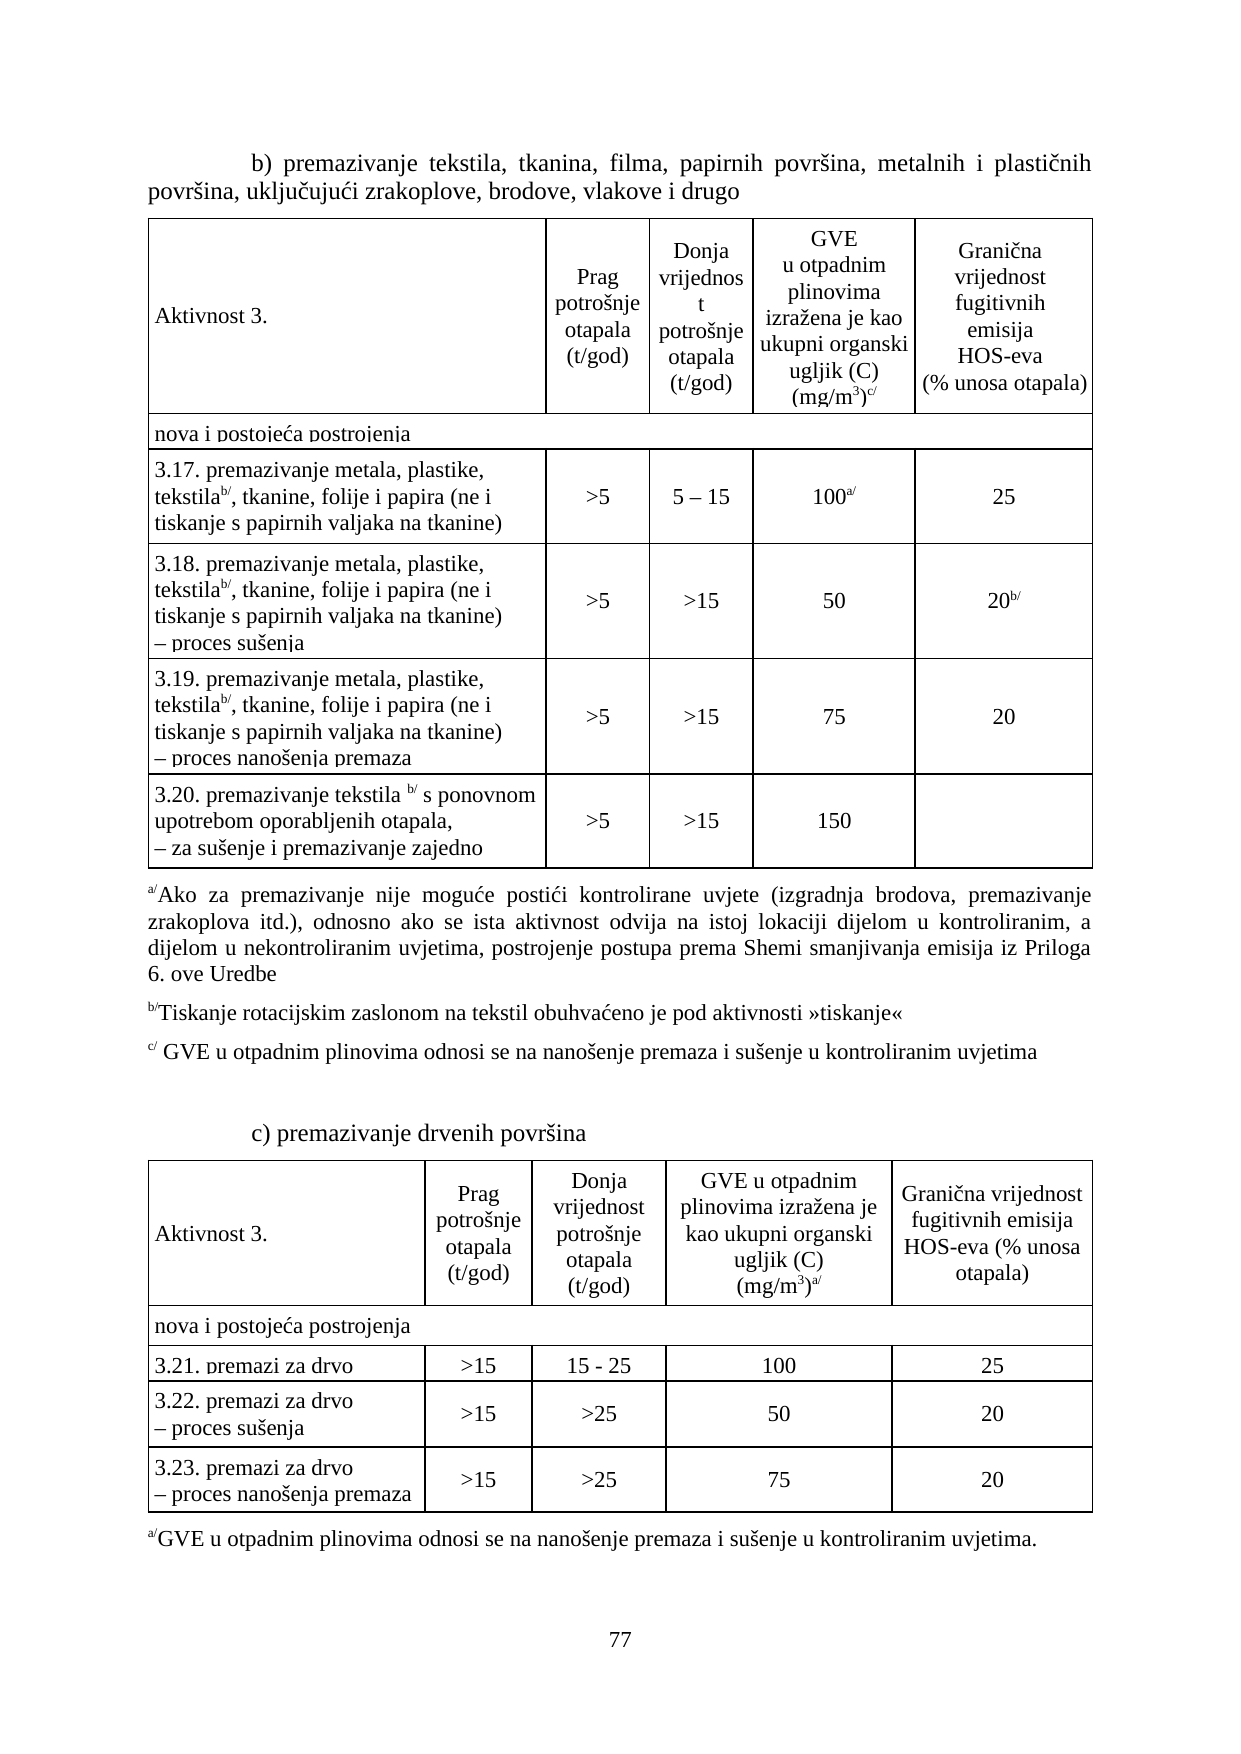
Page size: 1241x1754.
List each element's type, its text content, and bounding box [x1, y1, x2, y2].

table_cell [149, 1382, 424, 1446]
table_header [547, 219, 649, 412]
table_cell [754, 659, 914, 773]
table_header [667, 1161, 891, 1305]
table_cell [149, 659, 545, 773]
text c/ GVE u otpadnim plinovima odnosi se na nanošenje premaza i sušenje u kontroliranim uvjetima [148, 1038, 1093, 1064]
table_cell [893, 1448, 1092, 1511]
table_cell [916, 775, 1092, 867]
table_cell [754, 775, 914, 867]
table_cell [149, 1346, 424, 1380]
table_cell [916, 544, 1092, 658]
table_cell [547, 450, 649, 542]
text c) premazivanje drvenih površina [148, 1118, 1093, 1147]
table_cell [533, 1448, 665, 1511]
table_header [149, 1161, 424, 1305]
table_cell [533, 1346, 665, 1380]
text b/Tiskanje rotacijskim zaslonom na tekstil obuhvaćeno je pod aktivnosti »tiskanje« [148, 999, 1093, 1026]
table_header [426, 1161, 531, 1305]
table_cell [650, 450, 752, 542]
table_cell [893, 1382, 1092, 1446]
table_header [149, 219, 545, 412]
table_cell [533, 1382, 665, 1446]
text a/Ako za premazivanje nije moguće postići kontrolirane uvjete (izgradnja brodova, premazivanje zrakoplova itd.), odnosno ako se ista aktivnost odvija na istoj lokaciji dijelom u kontroliranim, a dijelom u nekontroliranim uvjetima, postrojenje postupa prema Shemi smanjivanja emisija iz Priloga 6. ove Uredbe [148, 881, 1093, 987]
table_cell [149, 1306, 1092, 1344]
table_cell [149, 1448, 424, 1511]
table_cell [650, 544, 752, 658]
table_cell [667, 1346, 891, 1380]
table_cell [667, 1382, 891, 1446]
text a/GVE u otpadnim plinovima odnosi se na nanošenje premaza i sušenje u kontroliranim uvjetima. [148, 1525, 1093, 1551]
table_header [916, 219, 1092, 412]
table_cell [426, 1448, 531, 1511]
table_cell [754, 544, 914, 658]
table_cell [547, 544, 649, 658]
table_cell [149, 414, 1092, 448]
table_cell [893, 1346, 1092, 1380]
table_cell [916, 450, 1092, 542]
text b) premazivanje tekstila, tkanina, filma, papirnih površina, metalnih i plastičnih površina, uključujući zrakoplove, brodove, vlakove i drugo [148, 148, 1093, 205]
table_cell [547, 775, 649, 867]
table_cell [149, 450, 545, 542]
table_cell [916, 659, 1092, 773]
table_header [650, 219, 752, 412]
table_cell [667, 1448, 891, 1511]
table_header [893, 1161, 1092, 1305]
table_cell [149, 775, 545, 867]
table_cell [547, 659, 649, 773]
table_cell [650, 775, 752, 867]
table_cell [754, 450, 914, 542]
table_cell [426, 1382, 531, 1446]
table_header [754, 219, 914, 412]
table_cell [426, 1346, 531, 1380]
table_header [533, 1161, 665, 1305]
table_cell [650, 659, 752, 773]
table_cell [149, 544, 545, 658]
